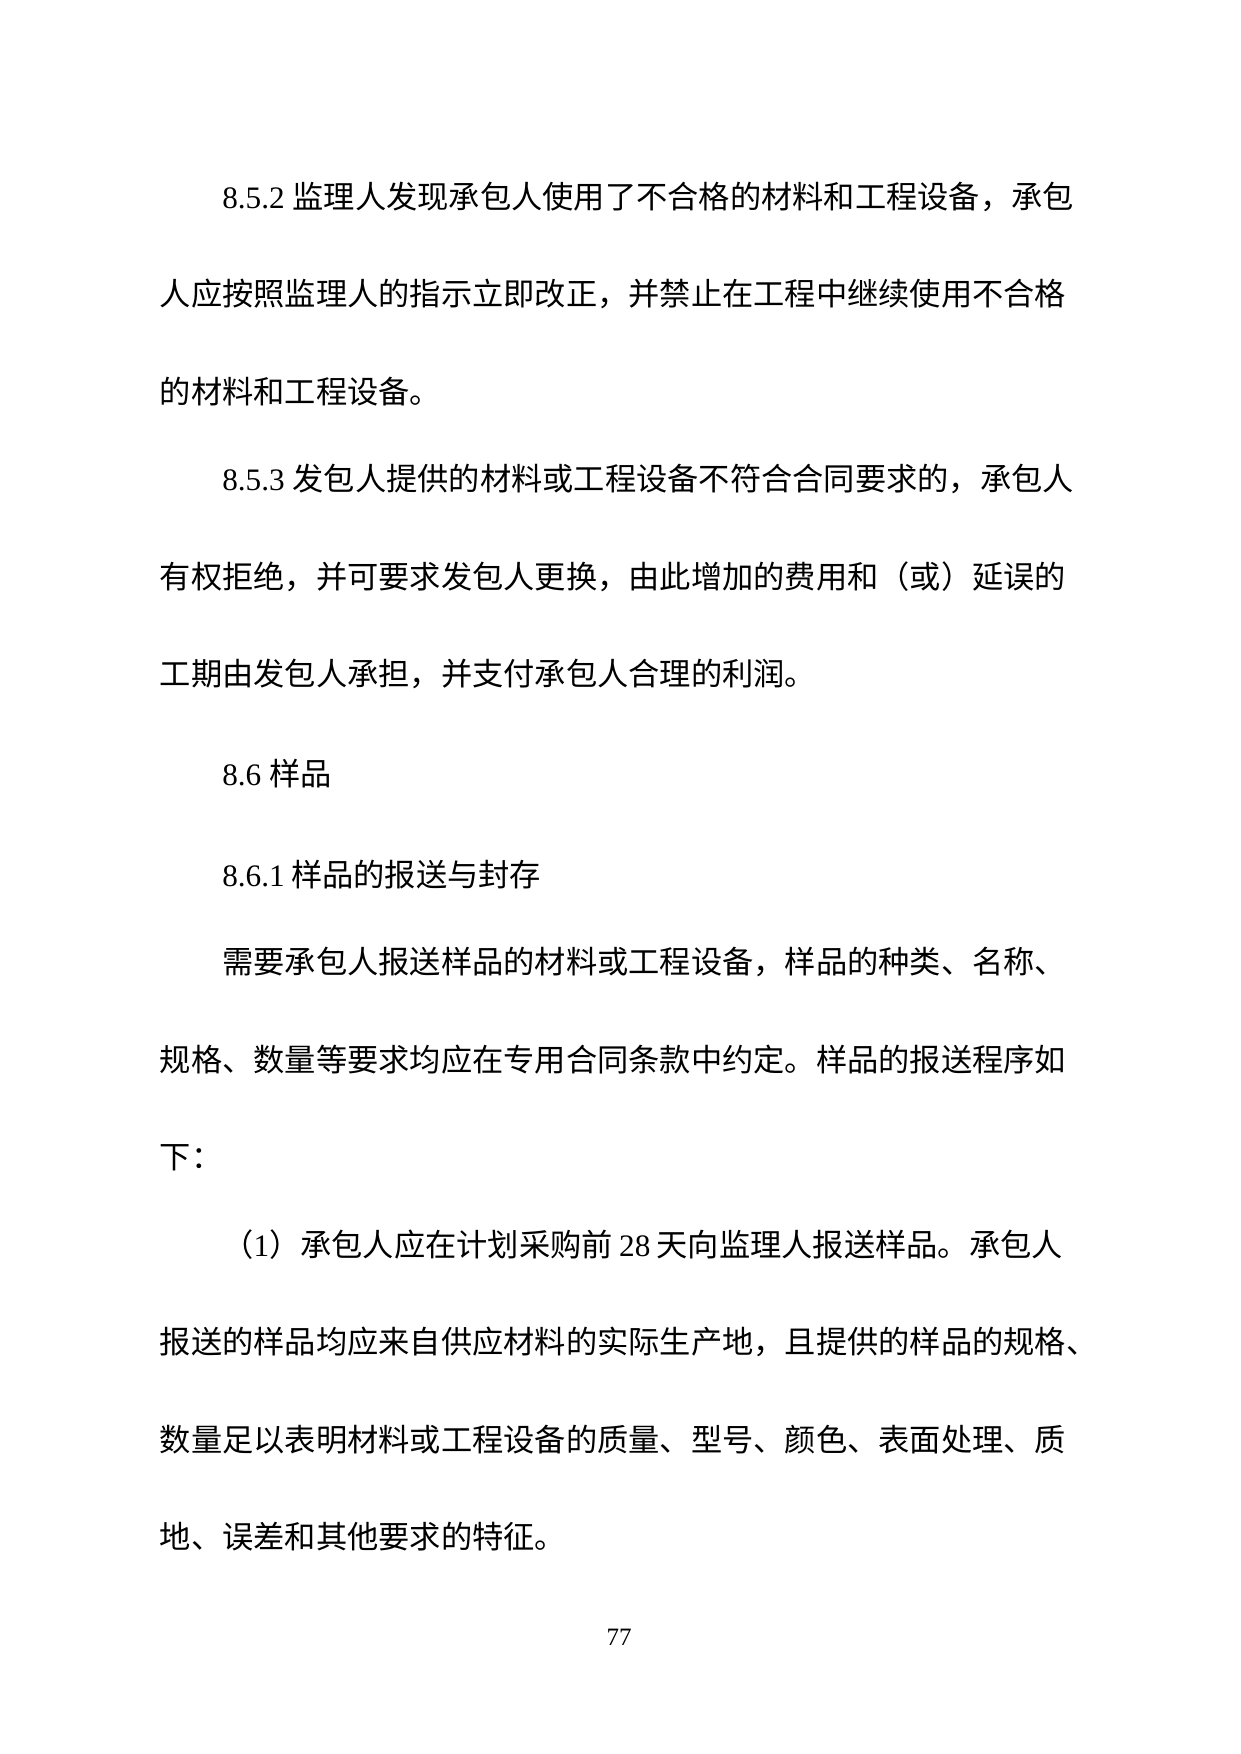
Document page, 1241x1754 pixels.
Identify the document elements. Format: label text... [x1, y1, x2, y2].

text 8.5.3 发包人提供的材料或工程设备不符合合同要求的，承包人有权拒绝，并可要求发包人更换，由此增加的费用和（或）延误的工期由发包人承担，并支付承包人合理的利润。 [159, 444, 1078, 704]
text 8.5.2 监理人发现承包人使用了不合格的材料和工程设备，承包人应按照监理人的指示立即改正，并禁止在工程中继续使用不合格的材料和工程设备。 [159, 162, 1078, 422]
subtitle 8.6 样品 [159, 740, 1078, 805]
text （1）承包人应在计划采购前28天向监理人报送样品。承包人报送的样品均应来自供应材料的实际生产地，且提供的样品的规格、数量足以表明材料或工程设备的质量、型号、颜色、表面处理、质地、误差和其他要求的特征。 [159, 1210, 1078, 1567]
text 需要承包人报送样品的材料或工程设备，样品的种类、名称、规格、数量等要求均应在专用合同条款中约定。样品的报送程序如下： [159, 927, 1078, 1187]
text 8.6.1 样品的报送与封存 [159, 840, 1078, 905]
